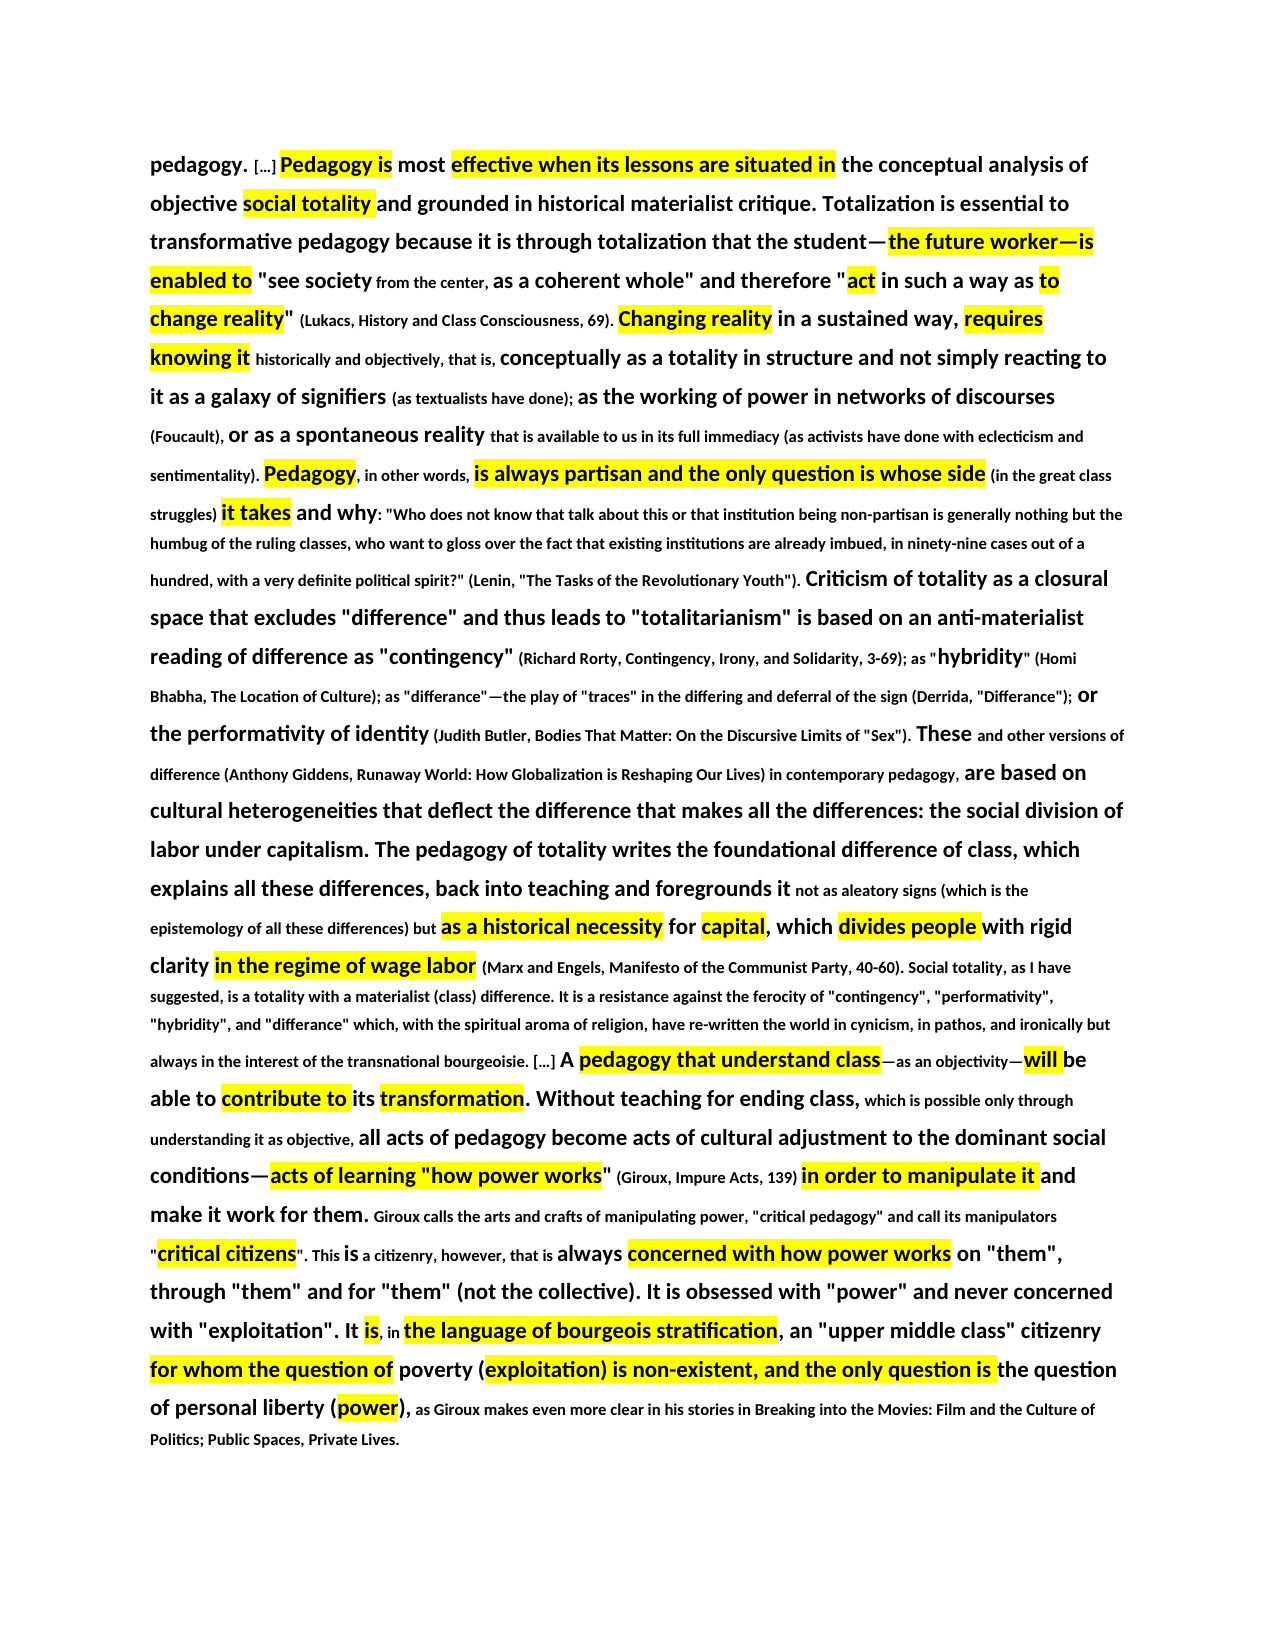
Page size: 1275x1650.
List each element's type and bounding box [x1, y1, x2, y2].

text [150, 150, 1125, 1449]
